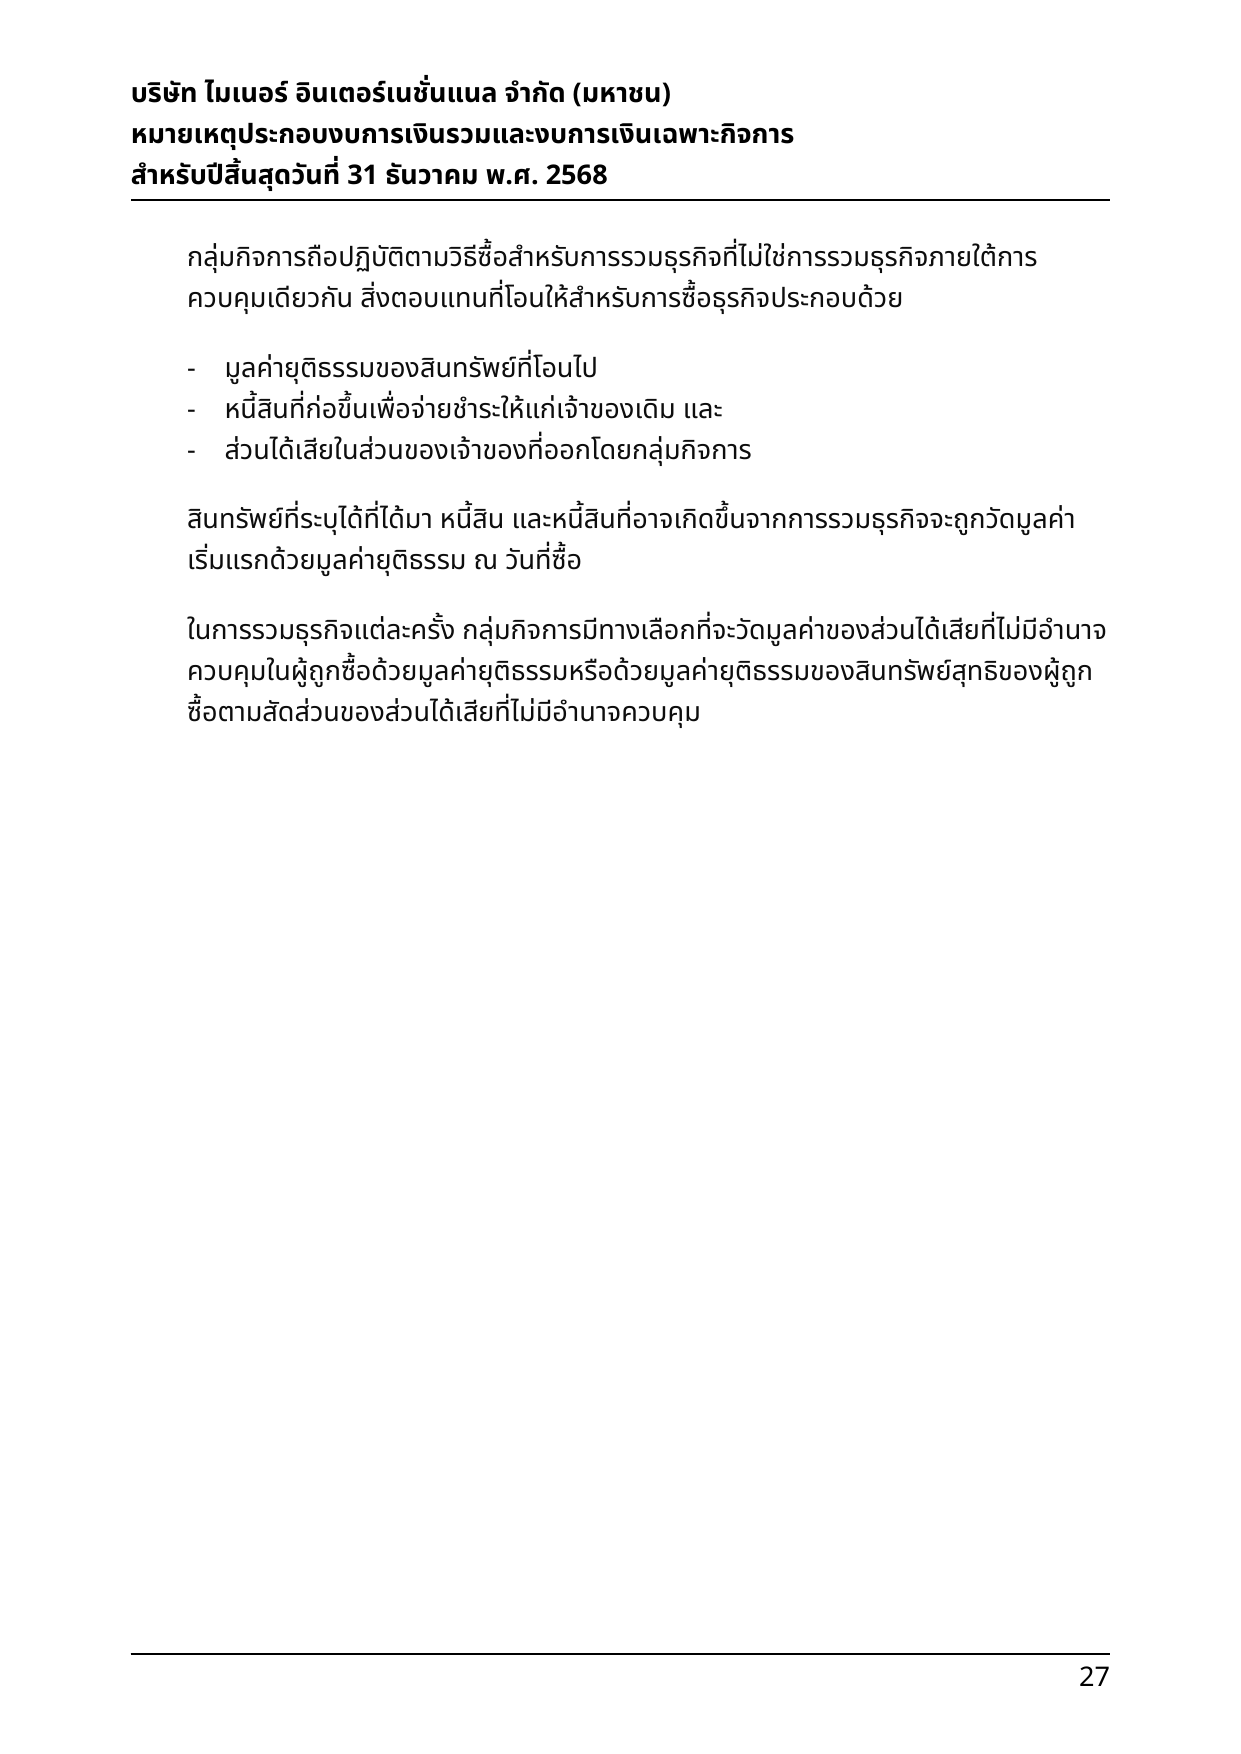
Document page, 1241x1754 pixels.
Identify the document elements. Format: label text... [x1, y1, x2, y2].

list หนี้สินที่ก่อขึ้นเพื่อจ่ายชำระให้แก่เจ้าของเดิม และ [187, 389, 1110, 430]
text สินทรัพย์ที่ระบุได้ที่ได้มา หนี้สิน และหนี้สินที่อาจเกิดขึ้นจากการรวมธุรกิจจะถูกวัดมูลค่าเริ่มแรกด้วยมูลค่ายุติธรรม ณ วันที่ซื้อ [187, 500, 1110, 582]
text กลุ่มกิจการถือปฏิบัติตามวิธีซื้อสำหรับการรวมธุรกิจที่ไม่ใช่การรวมธุรกิจภายใต้การควบคุมเดียวกัน สิ่งตอบแทนที่โอนให้สำหรับการซื้อธุรกิจประกอบด้วย [187, 238, 1110, 320]
list มูลค่ายุติธรรมของสินทรัพย์ที่โอนไป [187, 348, 1110, 389]
text ในการรวมธุรกิจแต่ละครั้ง กลุ่มกิจการมีทางเลือกที่จะวัดมูลค่าของส่วนได้เสียที่ไม่มีอำนาจควบคุมในผู้ถูกซื้อด้วยมูลค่ายุติธรรมหรือด้วยมูลค่ายุติธรรมของสินทรัพย์สุทธิของผู้ถูกซื้อตามสัดส่วนของส่วนได้เสียที่ไม่มีอำนาจควบคุม [187, 610, 1110, 733]
list ส่วนได้เสียในส่วนของเจ้าของที่ออกโดยกลุ่มกิจการ [187, 430, 1110, 472]
